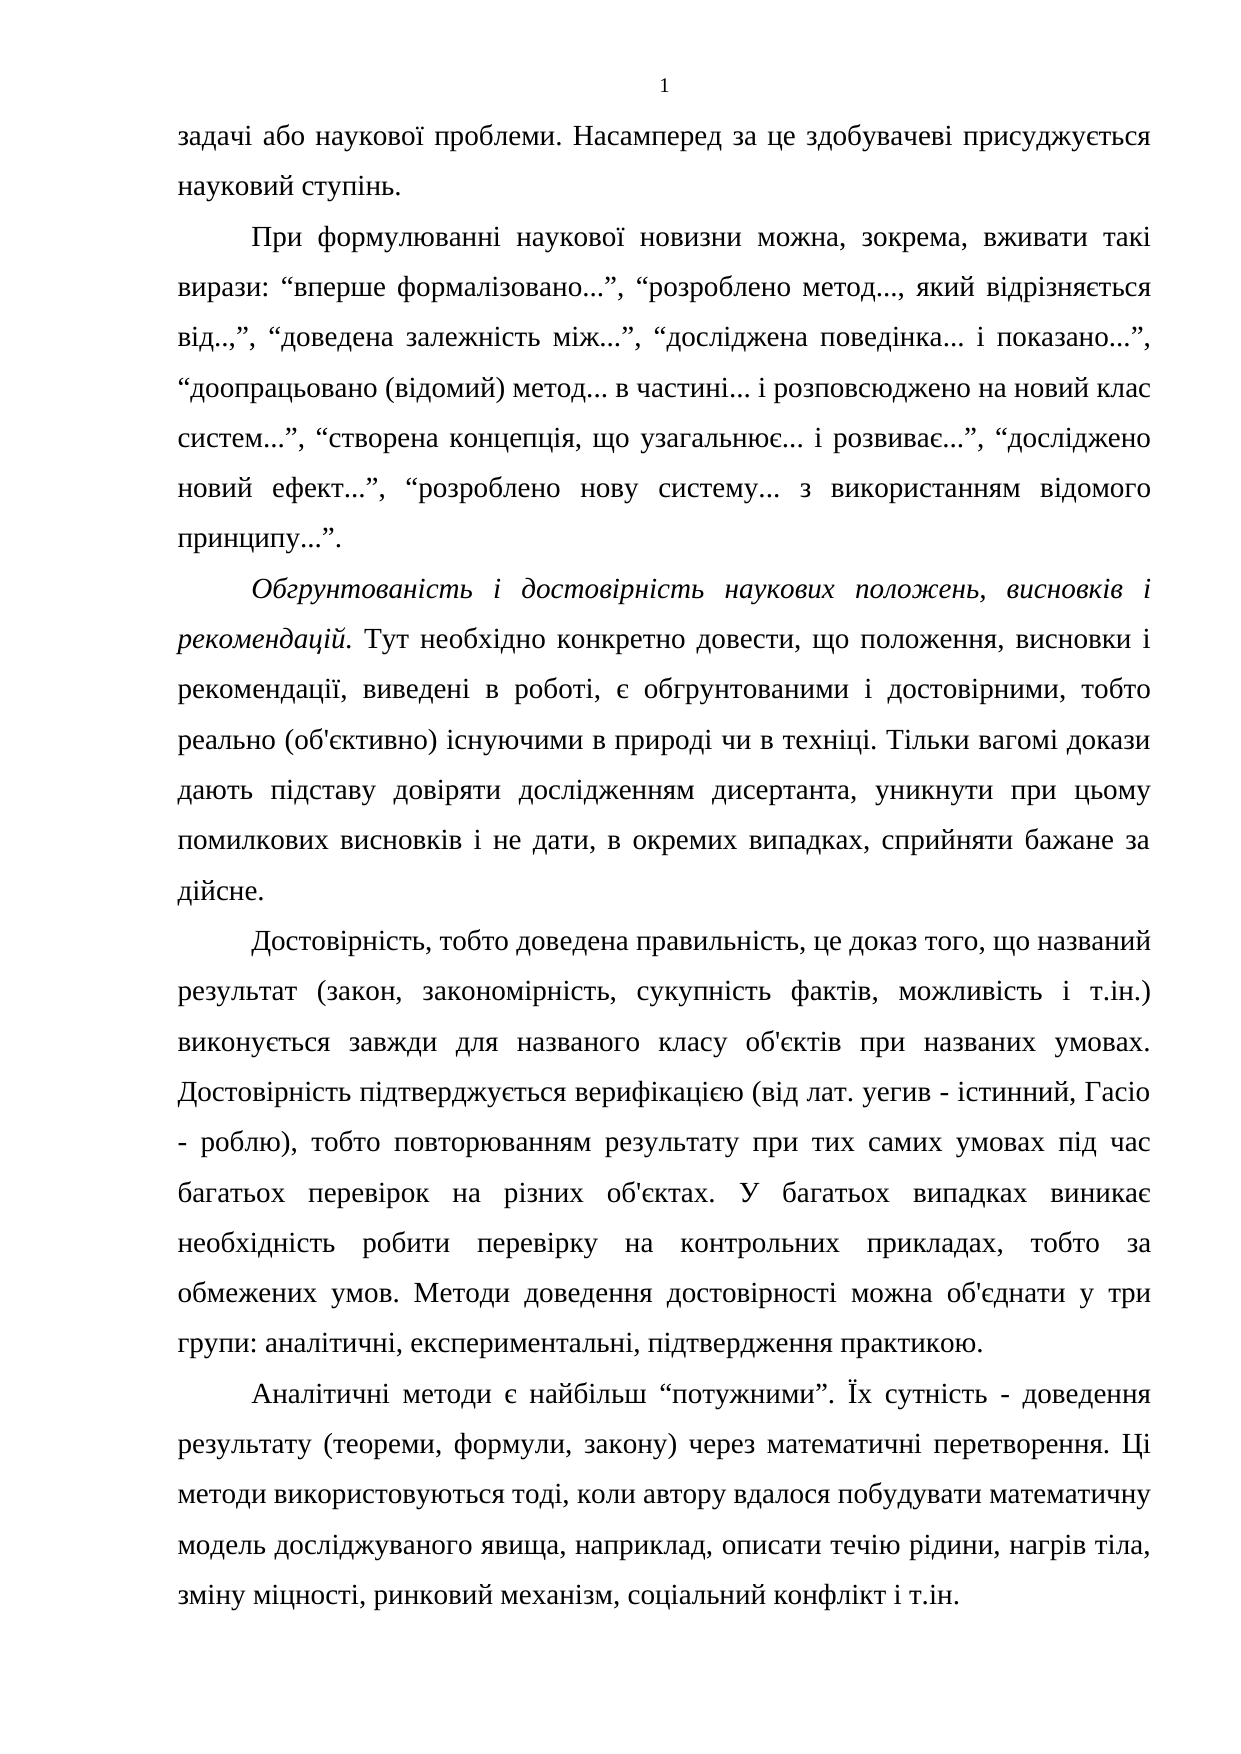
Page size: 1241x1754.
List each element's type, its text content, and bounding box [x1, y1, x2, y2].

text Аналітичні методи є найбільш “потужними”. Їх сутність - доведення результату (теореми, формули, закону) через математичні перетворення. Ці методи використовуються тоді, коли автору вдалося побудувати математичну модель досліджуваного явища, наприклад, описати течію рідини, нагрів тіла, зміну міцності, ринковий механізм, соціальний конфлікт і т.ін. [177, 1376, 1152, 1611]
text Обгрунтованість і достовірність наукових положень, висновків і рекомендацій. Тут необхідно конкретно довести, що положення, висновки і рекомендації, виведені в роботі, є обгрунтованими і достовірними, тобто реально (об'єктивно) існуючими в природі чи в техніці. Тільки вагомі докази дають підставу довіряти дослідженням дисертанта, уникнути при цьому помилкових висновків і не дати, в окремих випадках, сприйняти бажане за дійсне. [177, 571, 1152, 906]
text Достовірність, тобто доведена правильність, це доказ того, що названий результат (закон, закономірність, сукупність фактів, можливість і т.ін.) виконується завжди для названого класу об'єктів при названих умовах. Достовірність підтверджується верифікацією (від лат. уегив - істинний, Гасіо - роблю), тобто повторюванням результату при тих самих умовах під час багатьох перевірок на різних об'єктах. У багатьох випадках виникає необхідність робити перевірку на контрольних прикладах, тобто за обмежених умов. Методи доведення достовірності можна об'єднати у три групи: аналітичні, експериментальні, підтвердження практикою. [177, 923, 1152, 1359]
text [177, 118, 1152, 202]
text При формулюванні наукової новизни можна, зокрема, вживати такі вирази: “вперше формалізовано...”, “розроблено метод..., який відрізняється від..,”, “доведена залежність між...”, “досліджена поведінка... і показано...”, “доопрацьовано (відомий) метод... в частині... і розповсюджено на новий клас систем...”, “створена концепція, що узагальнює... і розвиває...”, “досліджено новий ефект...”, “розроблено нову систему... з використанням відомого принципу...”. [177, 219, 1152, 554]
